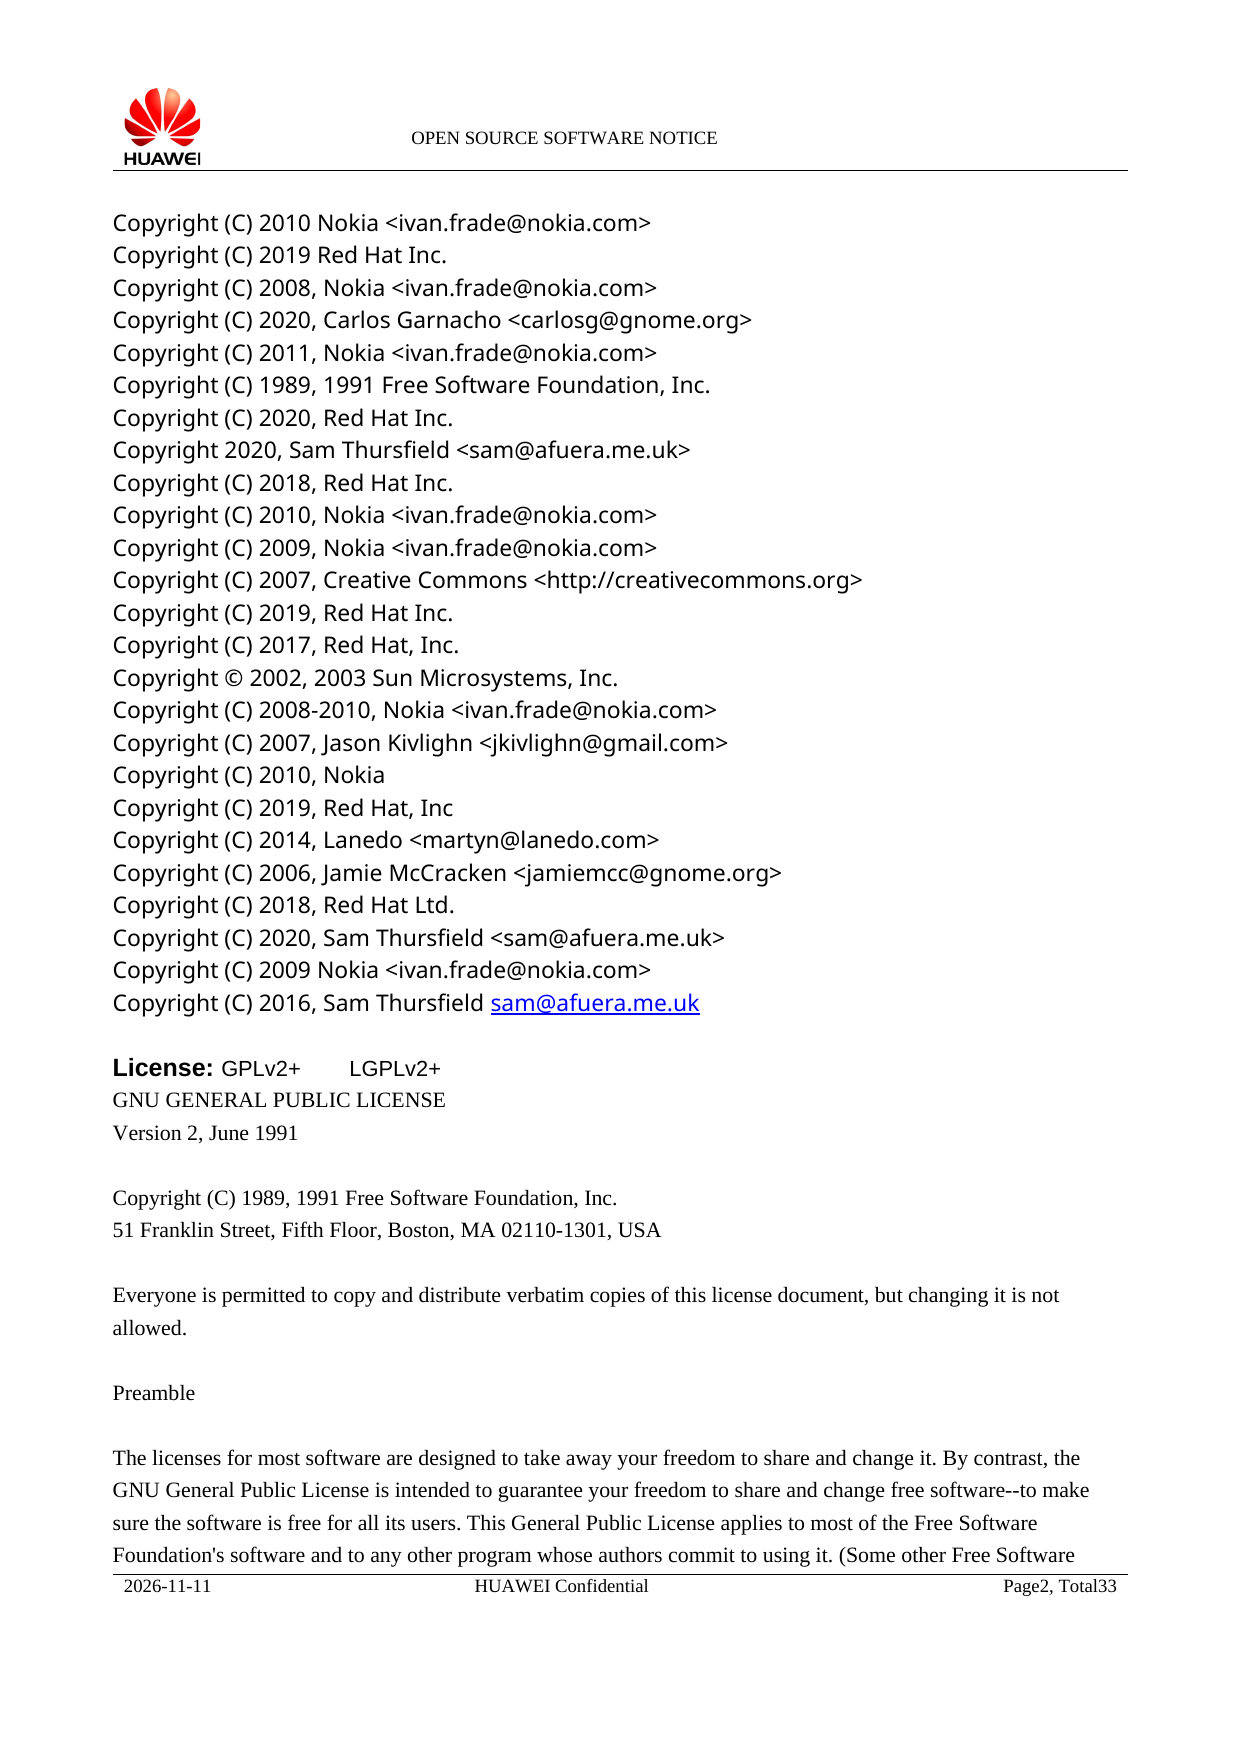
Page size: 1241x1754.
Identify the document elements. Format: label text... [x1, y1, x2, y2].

text Copyright (C) 1989, 1991 Free Software Foundation, Inc. [112, 369, 1128, 401]
text Copyright (C) 2007, Creative Commons <http://creativecommons.org> [112, 564, 1128, 596]
text Copyright (C) 2010, Nokia [112, 759, 1128, 791]
text Copyright (C) 2018, Red Hat Inc. [112, 466, 1128, 499]
text License: GPLv2+ LGPLv2+ [112, 1051, 1128, 1084]
text Copyright (C) 2010, Nokia <ivan.frade@nokia.com> [112, 499, 1128, 531]
text Copyright (C) 2019, Red Hat, Inc [112, 791, 1128, 824]
text Copyright © 2002, 2003 Sun Microsystems, Inc. [112, 661, 1128, 694]
text Copyright (C) 2008-2010, Nokia <ivan.frade@nokia.com> [112, 694, 1128, 726]
picture [124, 88, 201, 165]
text Copyright (C) 2011, Nokia <ivan.frade@nokia.com> [112, 336, 1128, 369]
text Copyright (C) 2017, Red Hat, Inc. [112, 629, 1128, 661]
text Copyright 2020, Sam Thursfield <sam@afuera.me.uk> [112, 434, 1128, 466]
text Copyright (C) 2018, Red Hat Ltd. [112, 889, 1128, 921]
text Copyright (C) 2006, Jamie McCracken <jamiemcc@gnome.org> [112, 856, 1128, 889]
text Copyright (C) 2020, Carlos Garnacho <carlosg@gnome.org> [112, 304, 1128, 336]
text Copyright (C) 2020, Sam Thursfield <sam@afuera.me.uk> [112, 921, 1128, 954]
text Copyright (C) 2019 Red Hat Inc. [112, 239, 1128, 271]
text Copyright (C) 2007, Jason Kivlighn <jkivlighn@gmail.com> [112, 726, 1128, 759]
text Copyright (C) 2009 Nokia <ivan.frade@nokia.com> [112, 954, 1128, 986]
text Copyright (C) 2016, Sam Thursfield sam@afuera.me.uk [112, 986, 1128, 1019]
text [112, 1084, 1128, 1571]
text Copyright (C) 2019, Red Hat Inc. [112, 596, 1128, 629]
text Copyright (C) 2010 Nokia <ivan.frade@nokia.com> [112, 206, 1128, 239]
text Copyright (C) 2008, Nokia <ivan.frade@nokia.com> [112, 271, 1128, 304]
text Copyright (C) 2020, Red Hat Inc. [112, 401, 1128, 434]
text Copyright (C) 2009, Nokia <ivan.frade@nokia.com> [112, 531, 1128, 564]
text Copyright (C) 2014, Lanedo <martyn@lanedo.com> [112, 824, 1128, 856]
